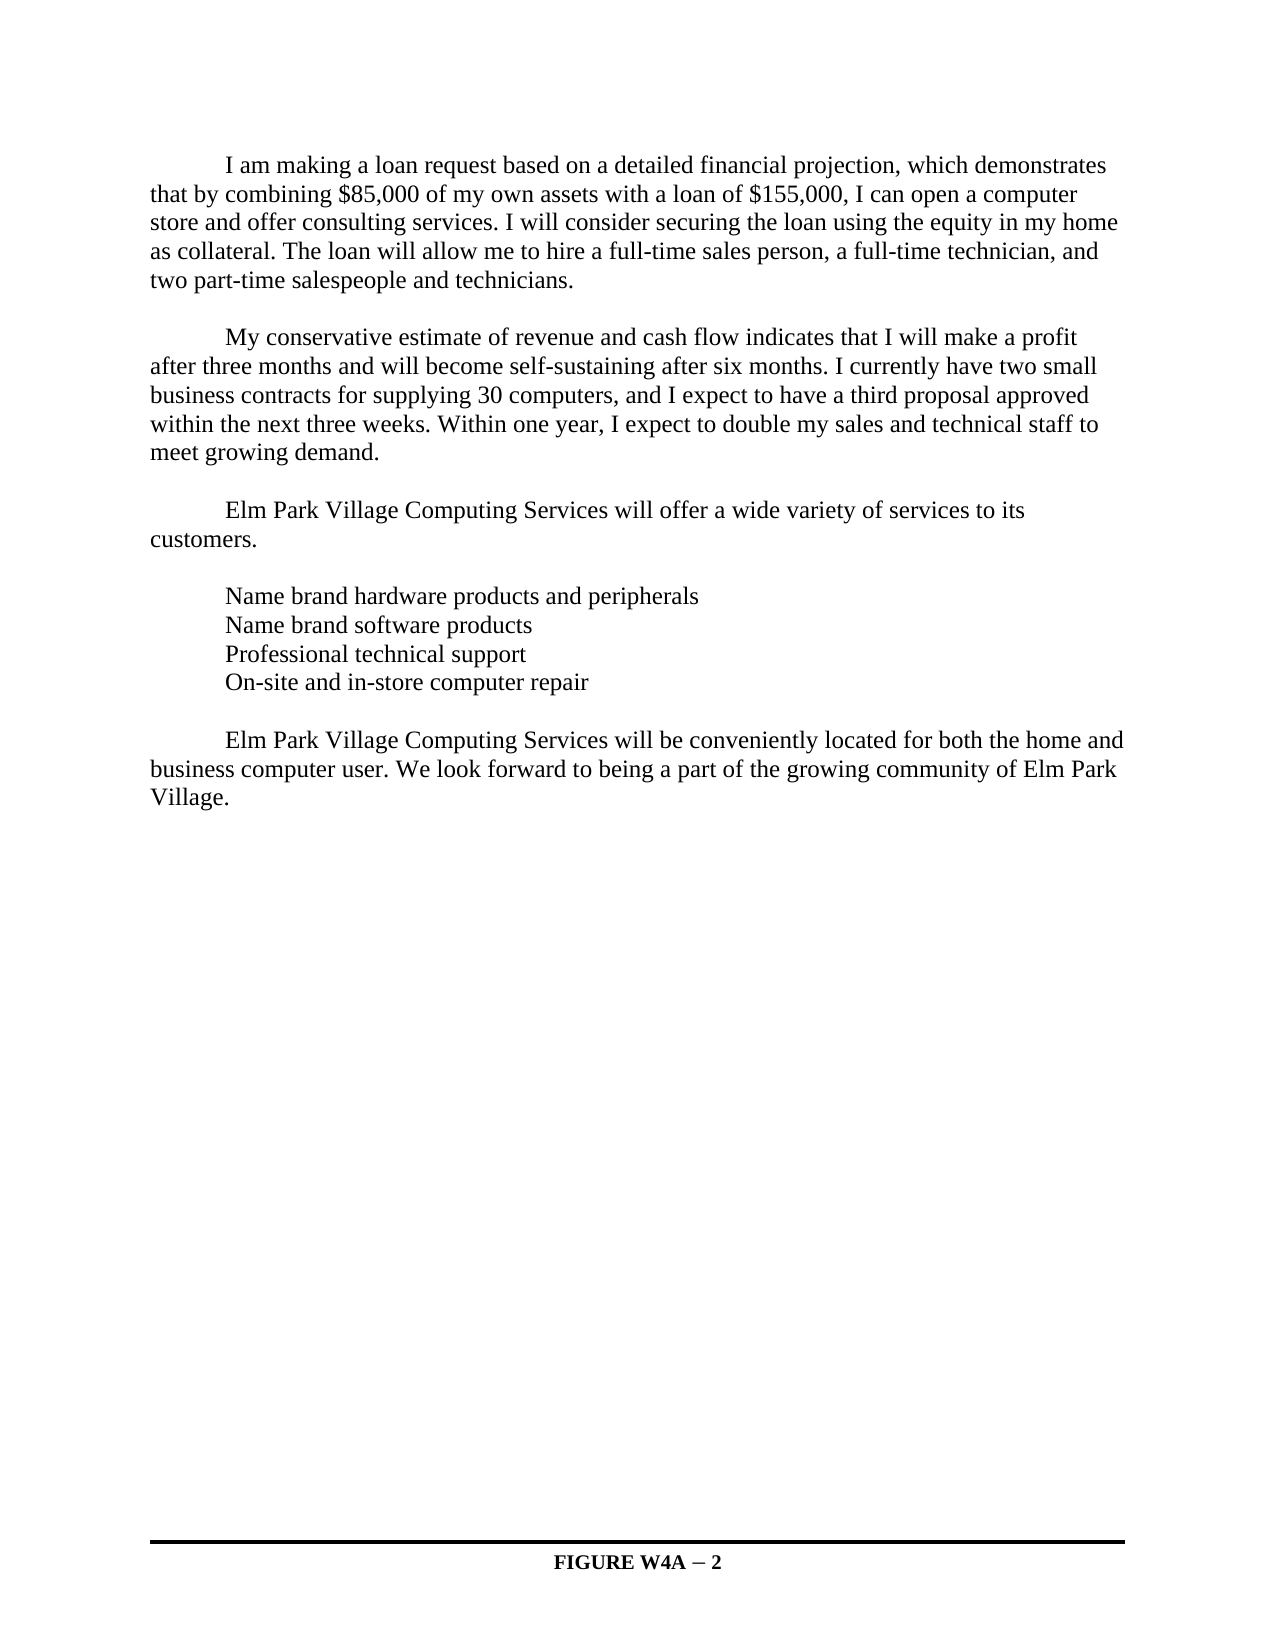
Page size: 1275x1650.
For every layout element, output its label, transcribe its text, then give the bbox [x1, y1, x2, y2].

text I am making a loan request based on a detailed financial projection, which demonstrates that by combining $85,000 of my own assets with a loan of $155,000, I can open a computer store and offer consulting services. I will consider securing the loan using the equity in my home as collateral. The loan will allow me to hire a full-time sales person, a full-time technician, and two part-time salespeople and technicians. [150, 150, 1125, 294]
text Computing Services will be conveniently located for both the home and business computer user. We look forward to being a part of the growing community of . [150, 725, 1125, 811]
text Professional technical support [150, 639, 1125, 667]
text My conservative estimate of revenue and cash flow indicates that I will make a profit after three months and will become self-sustaining after six months. I currently have two small business contracts for supplying 30 computers, and I expect to have a third proposal approved within the next three weeks. Within one year, I expect to double my sales and technical staff to meet growing demand. [150, 322, 1125, 466]
text Name brand software products [150, 610, 1125, 639]
text On-site and in-store computer repair [150, 667, 1125, 696]
text Computing Services will offer a wide variety of services to its customers. [150, 495, 1125, 552]
text Name brand hardware products and peripherals [150, 581, 1125, 610]
